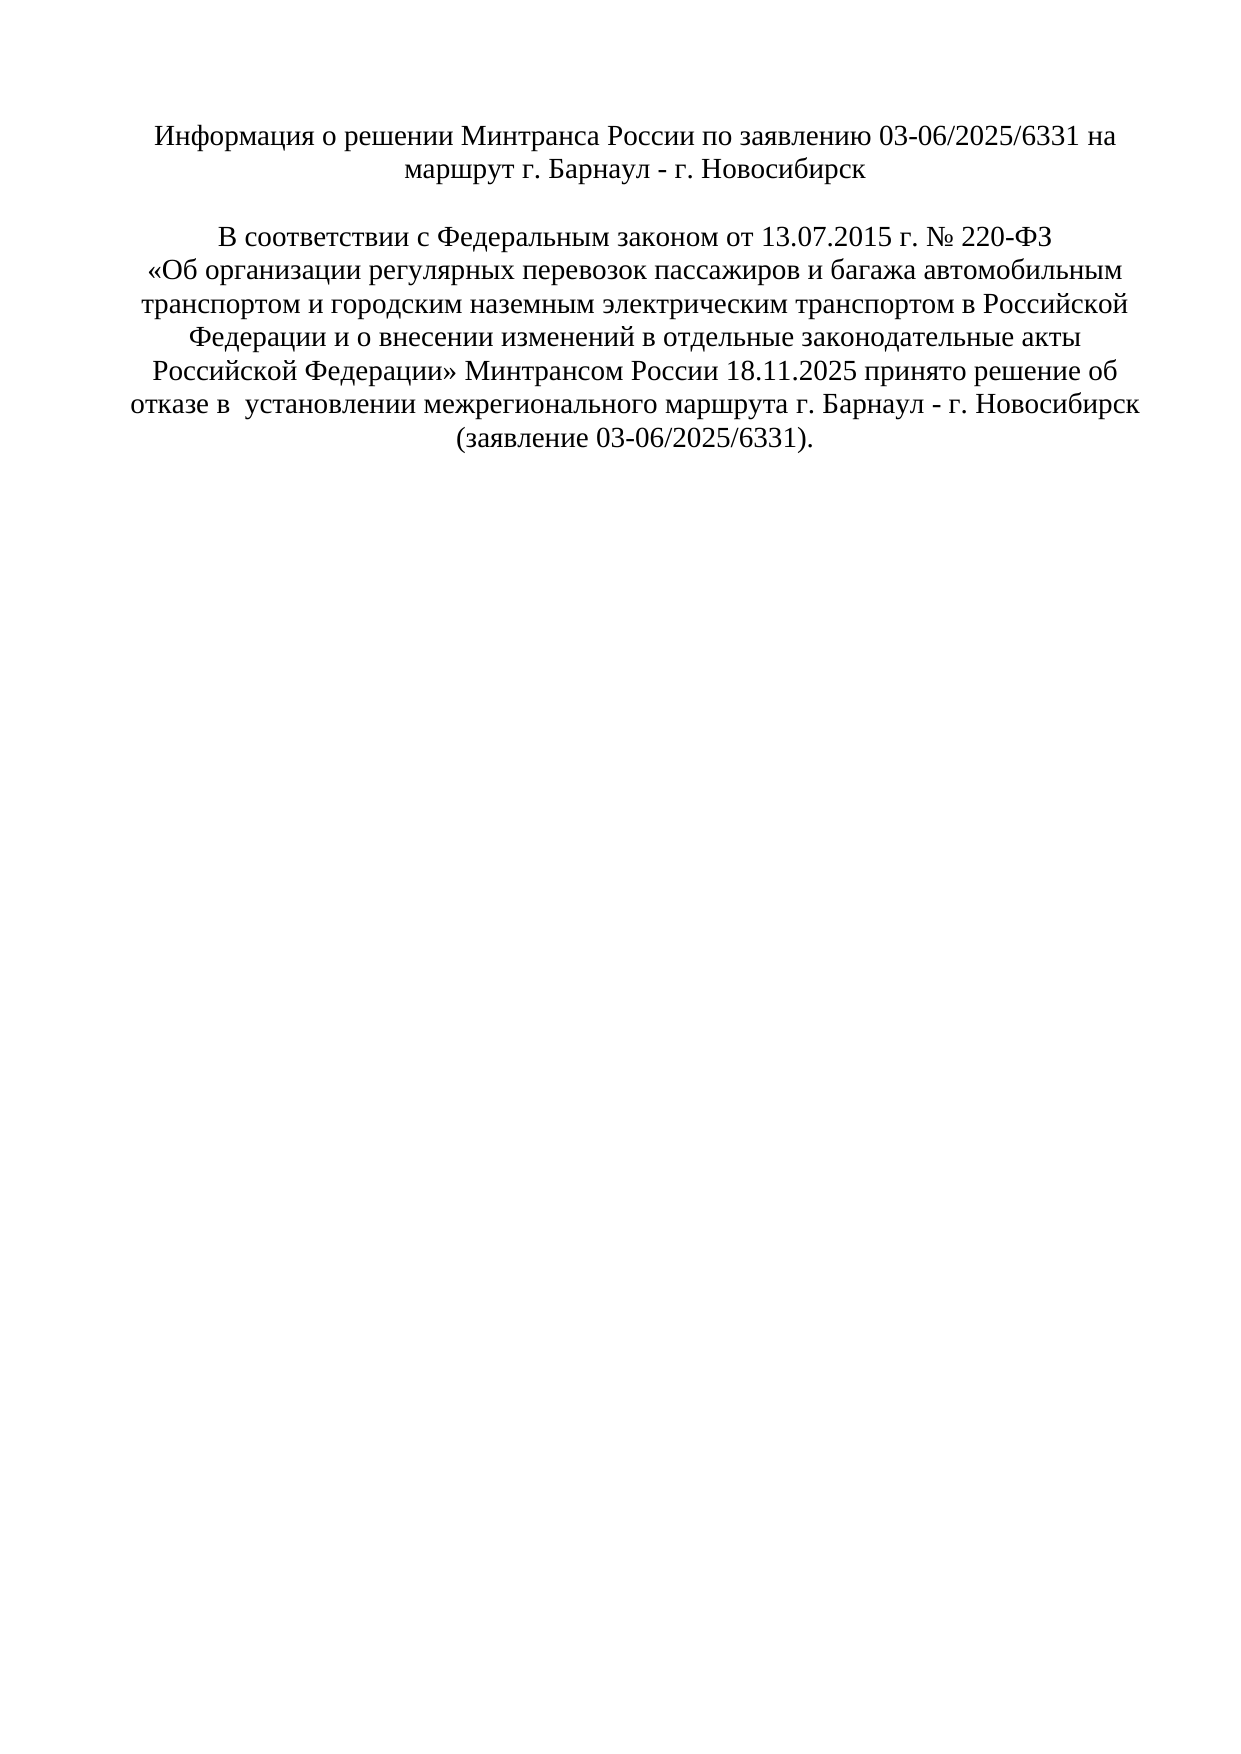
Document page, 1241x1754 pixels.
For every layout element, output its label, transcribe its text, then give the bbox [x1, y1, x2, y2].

text В соответствии с Федеральным законом от 13.07.2015 г. № 220-ФЗ «Об организации регулярных перевозок пассажиров и багажа автомобильным транспортом и городским наземным электрическим транспортом в Российской Федерации и о внесении изменений в отдельные законодательные акты Российской Федерации» Минтрансом России 18.11.2025 принято решение об отказе в установлении межрегионального маршрута г. Барнаул - г. Новосибирск (заявление 03-06/2025/6331). [118, 219, 1152, 453]
text Информация о решении Минтранса России по заявлению 03-06/2025/6331 на маршрут г. Барнаул - г. Новосибирск [118, 118, 1152, 185]
